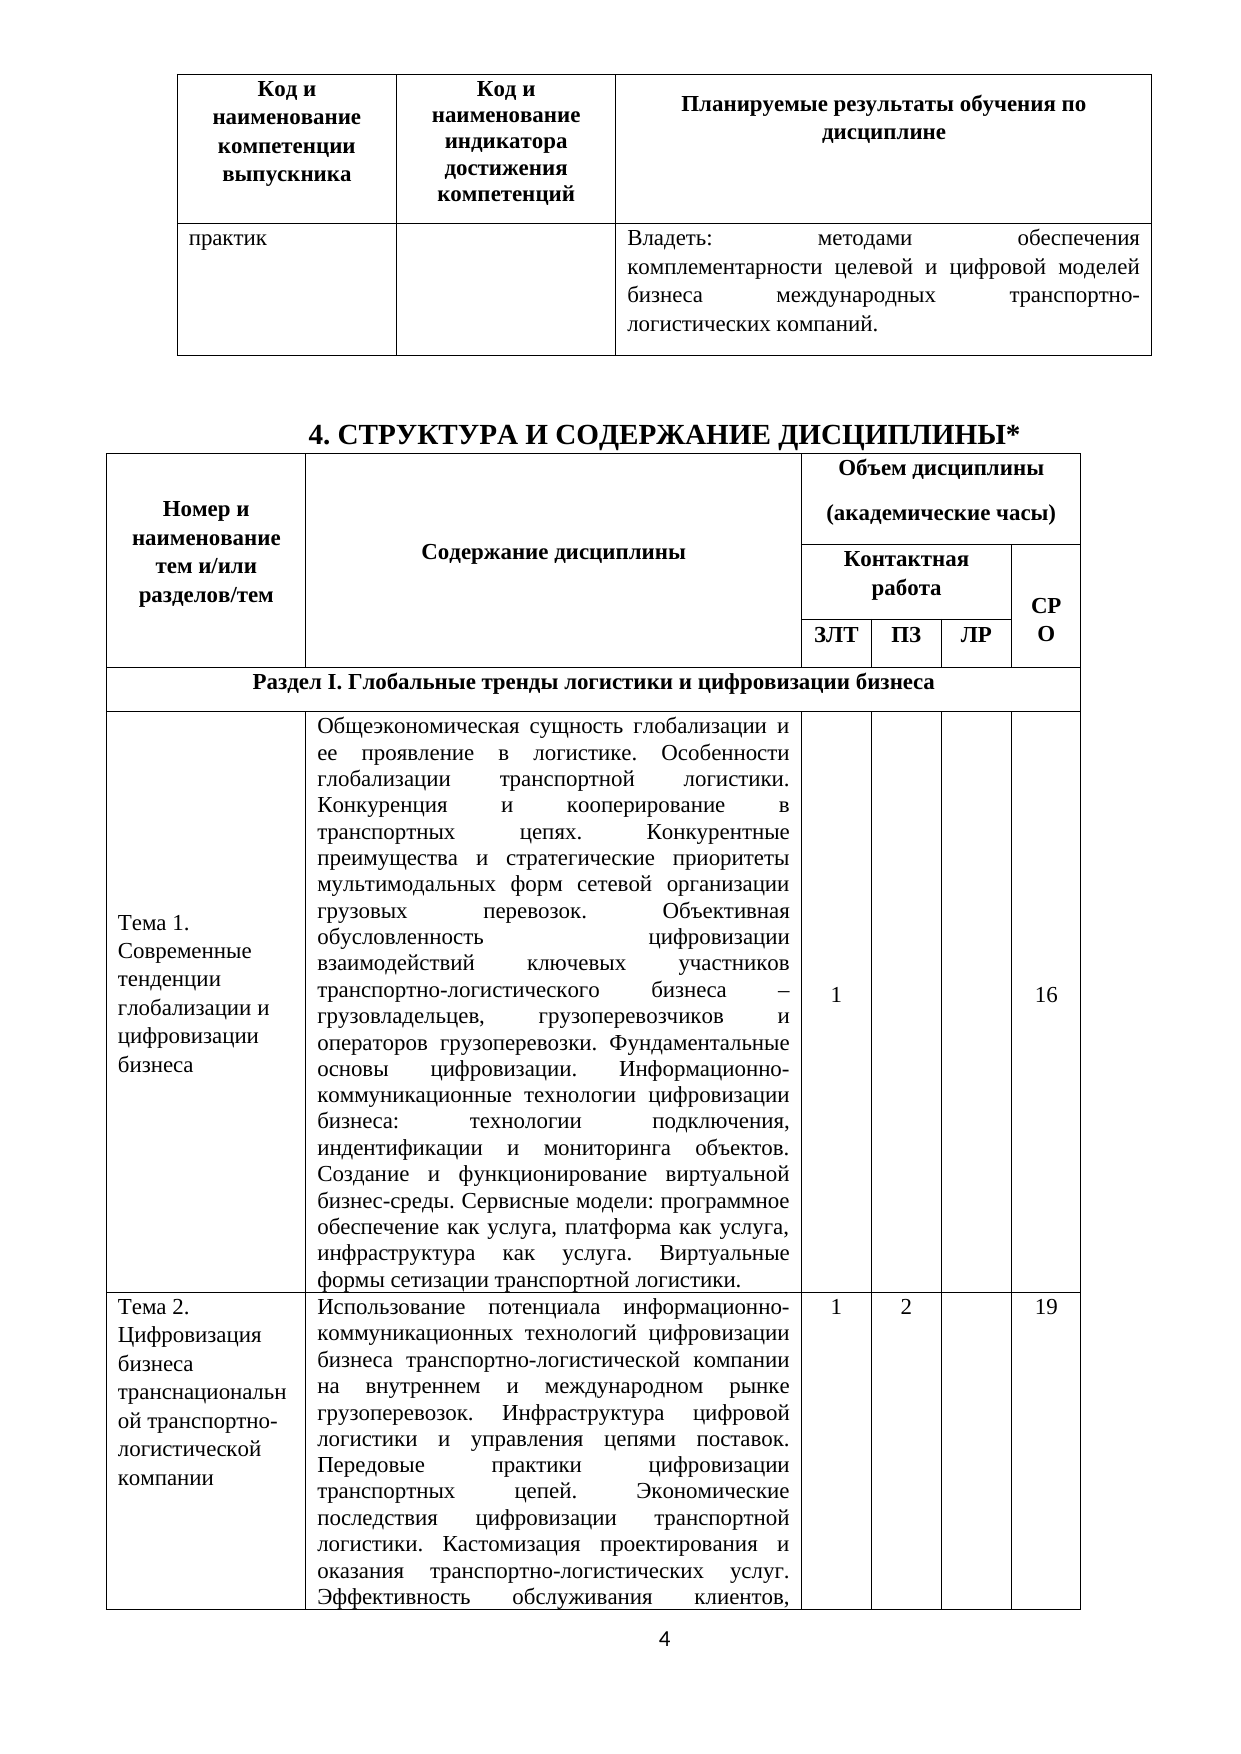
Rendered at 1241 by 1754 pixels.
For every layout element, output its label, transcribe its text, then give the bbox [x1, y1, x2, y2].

table_cell СРО [1012, 545, 1080, 667]
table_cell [178, 224, 396, 355]
table_cell ЛР [942, 620, 1011, 667]
table_header Планируемые результаты обучения по дисциплине [616, 75, 1151, 223]
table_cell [306, 1293, 801, 1609]
table_cell 1 [802, 1293, 871, 1609]
table_cell 1 [802, 712, 871, 1292]
table_cell Общеэкономическая сущность глобализации и ее проявление в логистике. Особенности глобализации транспортной логистики. Конкуренция и кооперирование в транспортных цепях. Конкурентные преимущества и стратегические приоритеты мультимодальных форм сетевой организации грузовых перевозок. Объективная обусловленность цифровизации взаимодействий ключевых участников транспортно-логистического бизнеса – грузовладельцев, грузоперевозчиков и операторов грузоперевозки. Фундаментальные основы цифровизации. Информационно-коммуникационные технологии цифровизации бизнеса: технологии подключения, индентификации и мониторинга объектов. Создание и функционирование виртуальной бизнес-среды. Сервисные модели: программное обеспечение как услуга, платформа как услуга, инфраструктура как услуга. Виртуальные формы сетизации транспортной логистики. [306, 712, 801, 1292]
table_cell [616, 224, 1151, 355]
table_cell 19 [1012, 1293, 1080, 1609]
table_header Код и наименование индикатора достижения компетенций [397, 75, 615, 223]
table_header Содержание дисциплины [306, 454, 801, 667]
subtitle 4. СТРУКТУРА И СОДЕРЖАНИЕ ДИСЦИПЛИНЫ* [177, 417, 1152, 451]
table_cell [872, 712, 941, 1292]
table_cell [942, 712, 1011, 1292]
table_header Код и наименование компетенции выпускника [178, 75, 396, 223]
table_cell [107, 1293, 305, 1609]
table_cell Контактная работа [802, 545, 1011, 619]
table_cell Тема 1. Современные тенденции глобализации и цифровизации бизнеса [107, 712, 305, 1292]
table_cell ПЗ [872, 620, 941, 667]
table_cell 16 [1012, 712, 1080, 1292]
table_cell Раздел I. Глобальные тренды логистики и цифровизации бизнеса [107, 668, 1080, 711]
table_header Объем дисциплины (академические часы) [802, 454, 1080, 544]
table_cell [942, 1293, 1011, 1609]
table_cell 2 [872, 1293, 941, 1609]
table_header Номер и наименование тем и/или разделов/тем [107, 454, 305, 667]
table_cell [397, 224, 615, 355]
table_cell ЗЛТ [802, 620, 871, 667]
